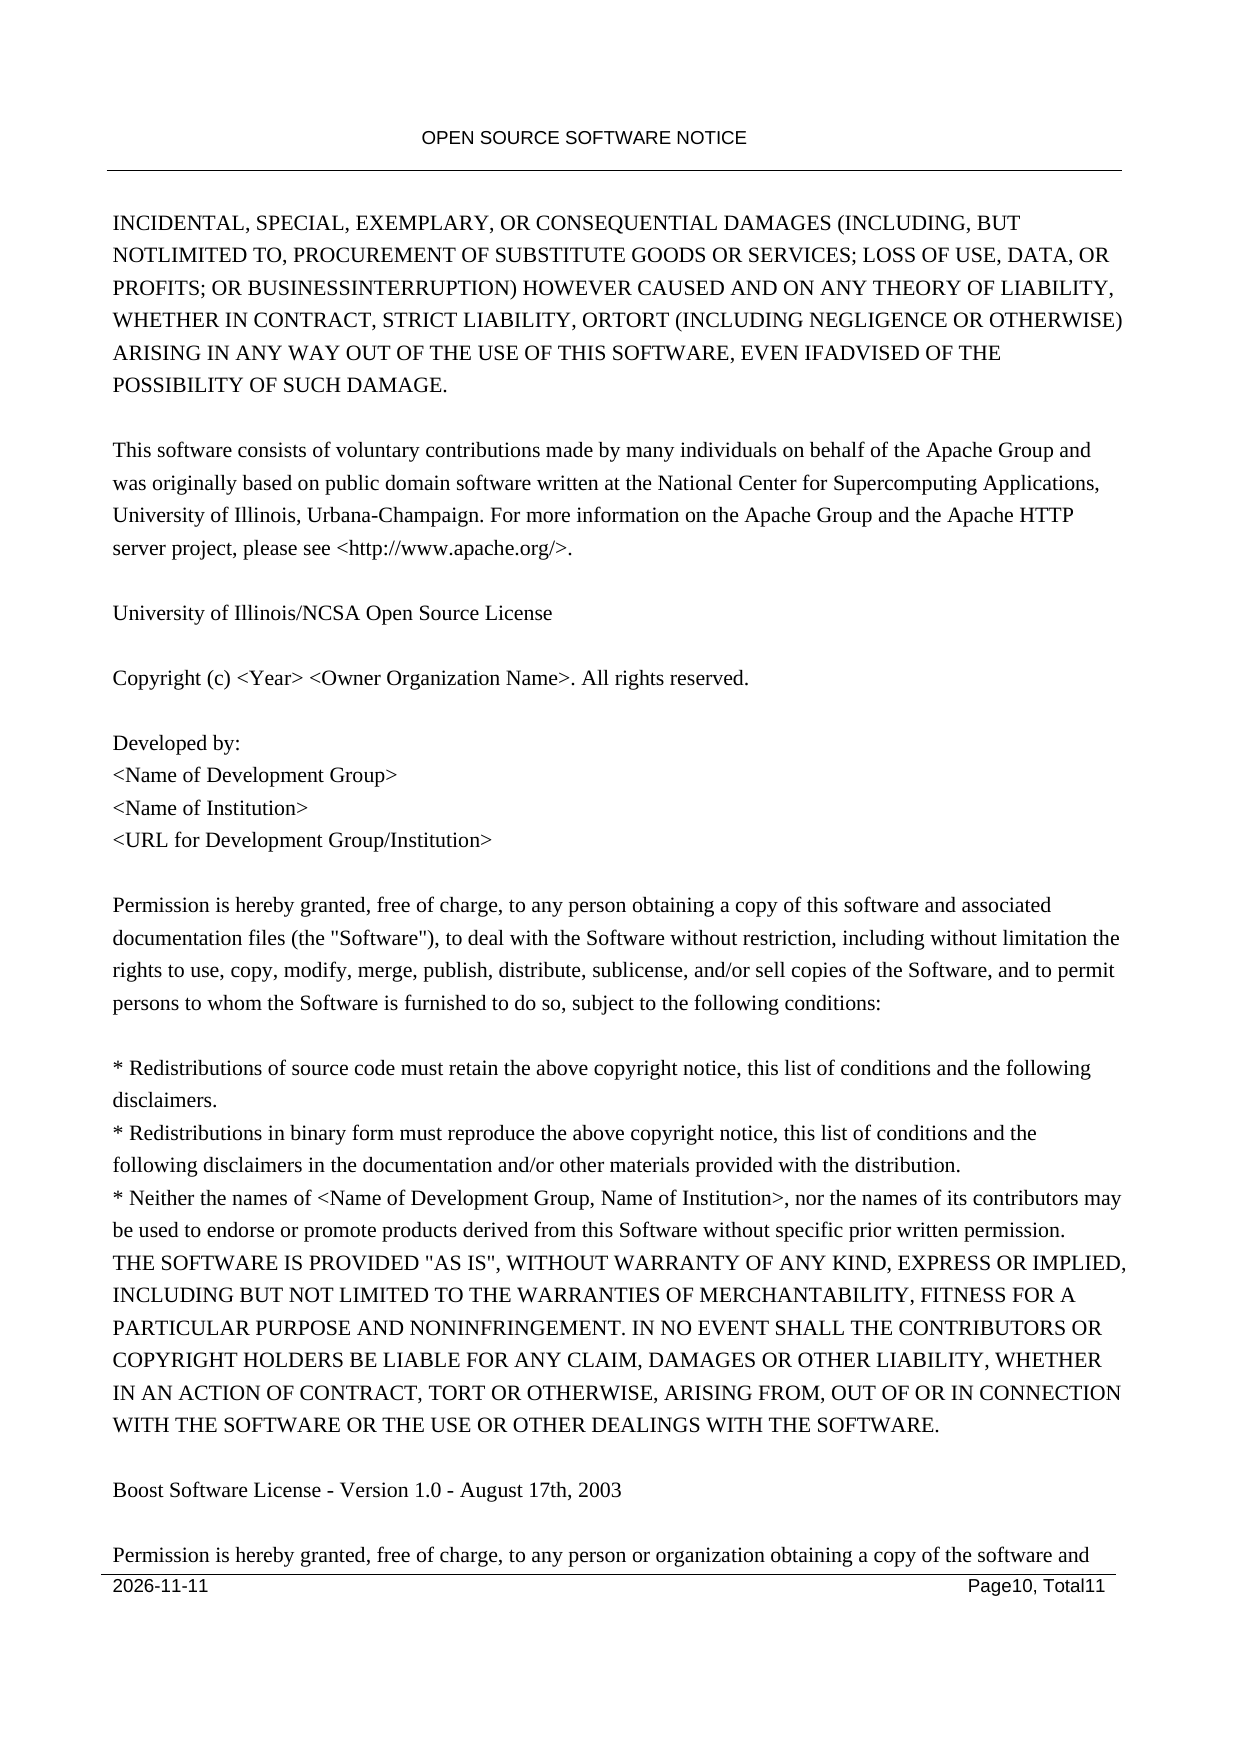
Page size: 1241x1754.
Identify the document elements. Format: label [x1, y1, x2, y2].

text [112, 434, 1128, 1571]
text [112, 206, 1128, 401]
